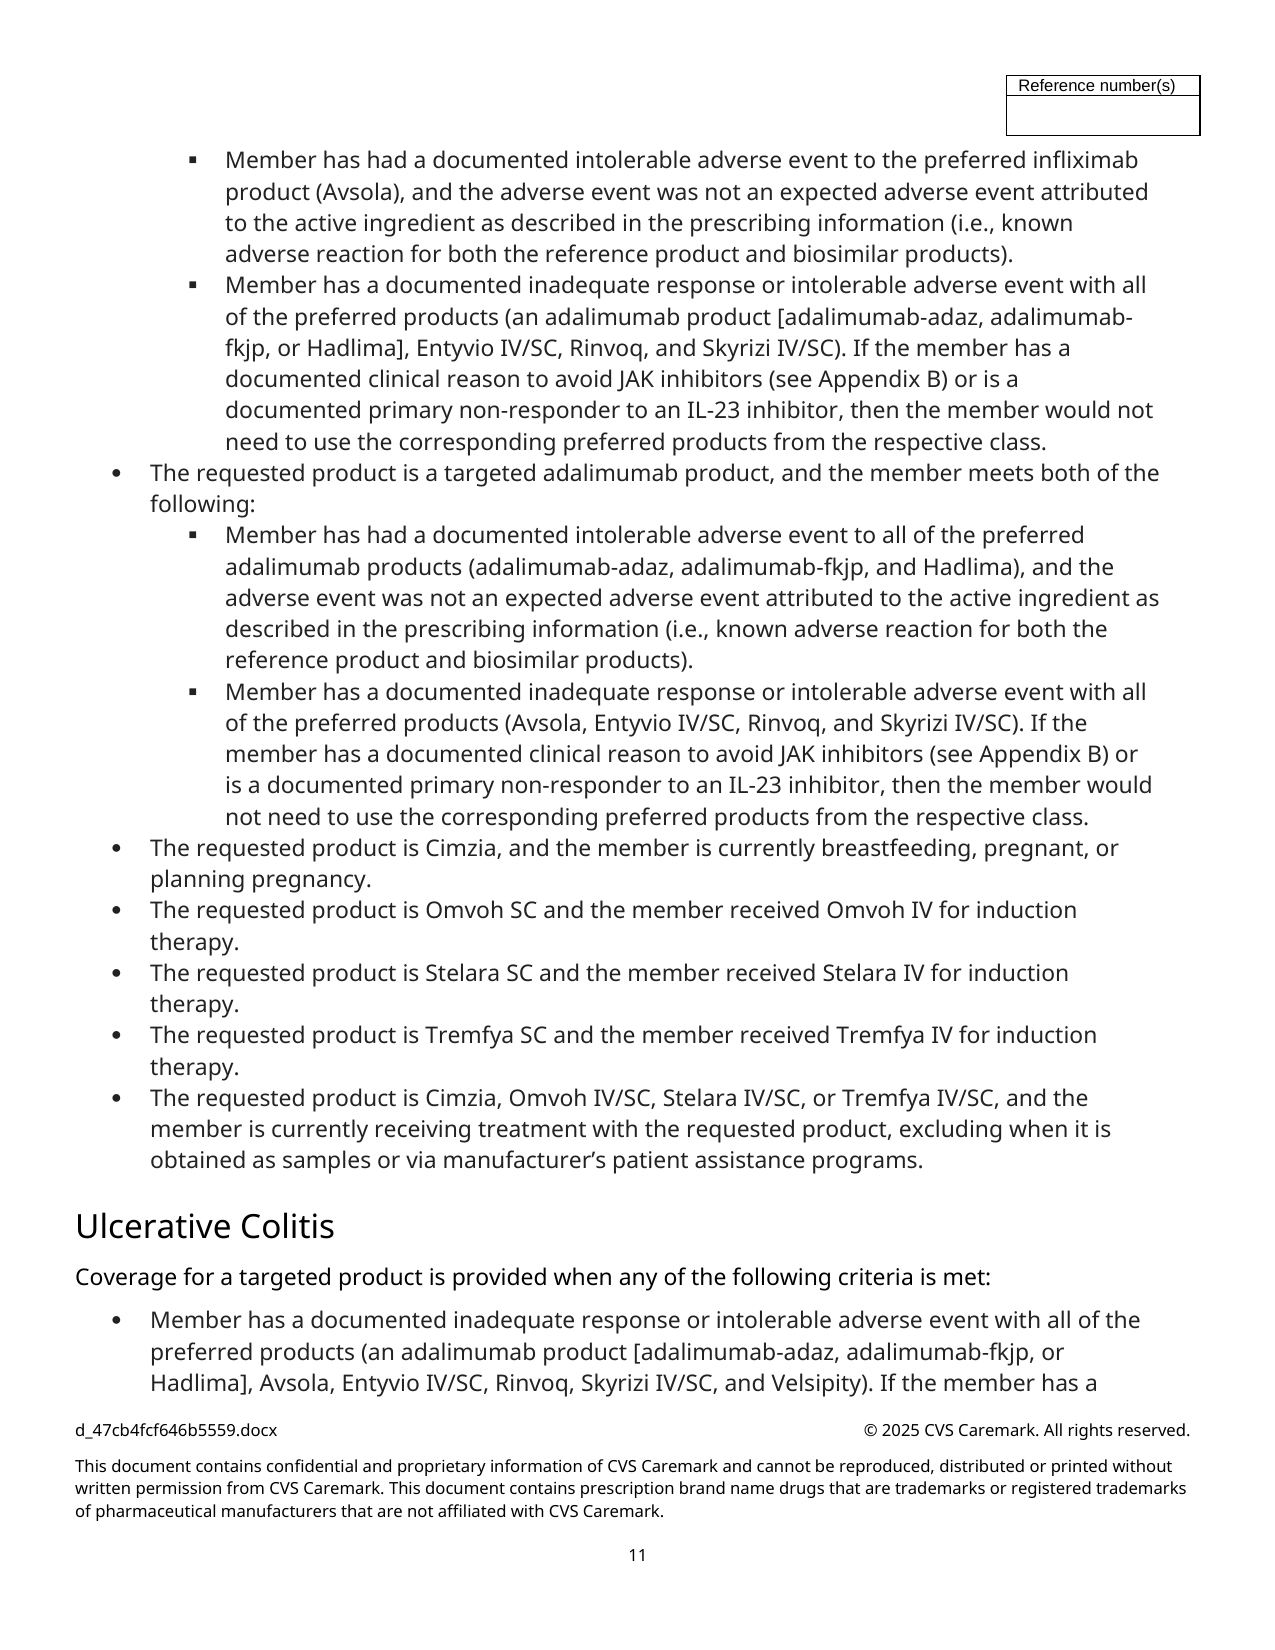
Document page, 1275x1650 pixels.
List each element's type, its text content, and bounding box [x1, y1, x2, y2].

list The requested product is Tremfya SC and the member received Tremfya IV for induction therapy. [112, 1019, 1161, 1082]
text Coverage for a targeted product is provided when any of the following criteria is met: [75, 1260, 1200, 1292]
list The requested product is Cimzia, and the member is currently breastfeeding, pregnant, or planning pregnancy. [112, 832, 1161, 894]
list Member has a documented inadequate response or intolerable adverse event with all of the preferred products (Avsola, Entyvio IV/SC, Rinvoq, and Skyrizi IV/SC). If the member has a documented clinical reason to avoid JAK inhibitors (see Appendix B) or is a documented primary non-responder to an IL-23 inhibitor, then the member would not need to use the corresponding preferred products from the respective class. [187, 675, 1161, 832]
list Member has had a documented intolerable adverse event to the preferred infliximab product (Avsola), and the adverse event was not an expected adverse event attributed to the active ingredient as described in the prescribing information (i.e., known adverse reaction for both the reference product and biosimilar products). [187, 144, 1161, 269]
list The requested product is a targeted adalimumab product, and the member meets both of the following: [112, 457, 1161, 519]
list The requested product is Cimzia, Omvoh IV/SC, Stelara IV/SC, or Tremfya IV/SC, and the member is currently receiving treatment with the requested product, excluding when it is obtained as samples or via manufacturer’s patient assistance programs. [112, 1082, 1161, 1175]
list The requested product is Omvoh SC and the member received Omvoh IV for induction therapy. [112, 894, 1161, 957]
list The requested product is Stelara SC and the member received Stelara IV for induction therapy. [112, 957, 1161, 1019]
list Member has had a documented intolerable adverse event to all of the preferred adalimumab products (adalimumab-adaz, adalimumab-fkjp, and Hadlima), and the adverse event was not an expected adverse event attributed to the active ingredient as described in the prescribing information (i.e., known adverse reaction for both the reference product and biosimilar products). [187, 519, 1161, 675]
subtitle Ulcerative Colitis [75, 1202, 1200, 1248]
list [112, 1304, 1161, 1398]
list Member has a documented inadequate response or intolerable adverse event with all of the preferred products (an adalimumab product [adalimumab-adaz, adalimumab-fkjp, or Hadlima], Entyvio IV/SC, Rinvoq, and Skyrizi IV/SC). If the member has a documented clinical reason to avoid JAK inhibitors (see Appendix B) or is a documented primary non-responder to an IL-23 inhibitor, then the member would not need to use the corresponding preferred products from the respective class. [187, 269, 1161, 457]
